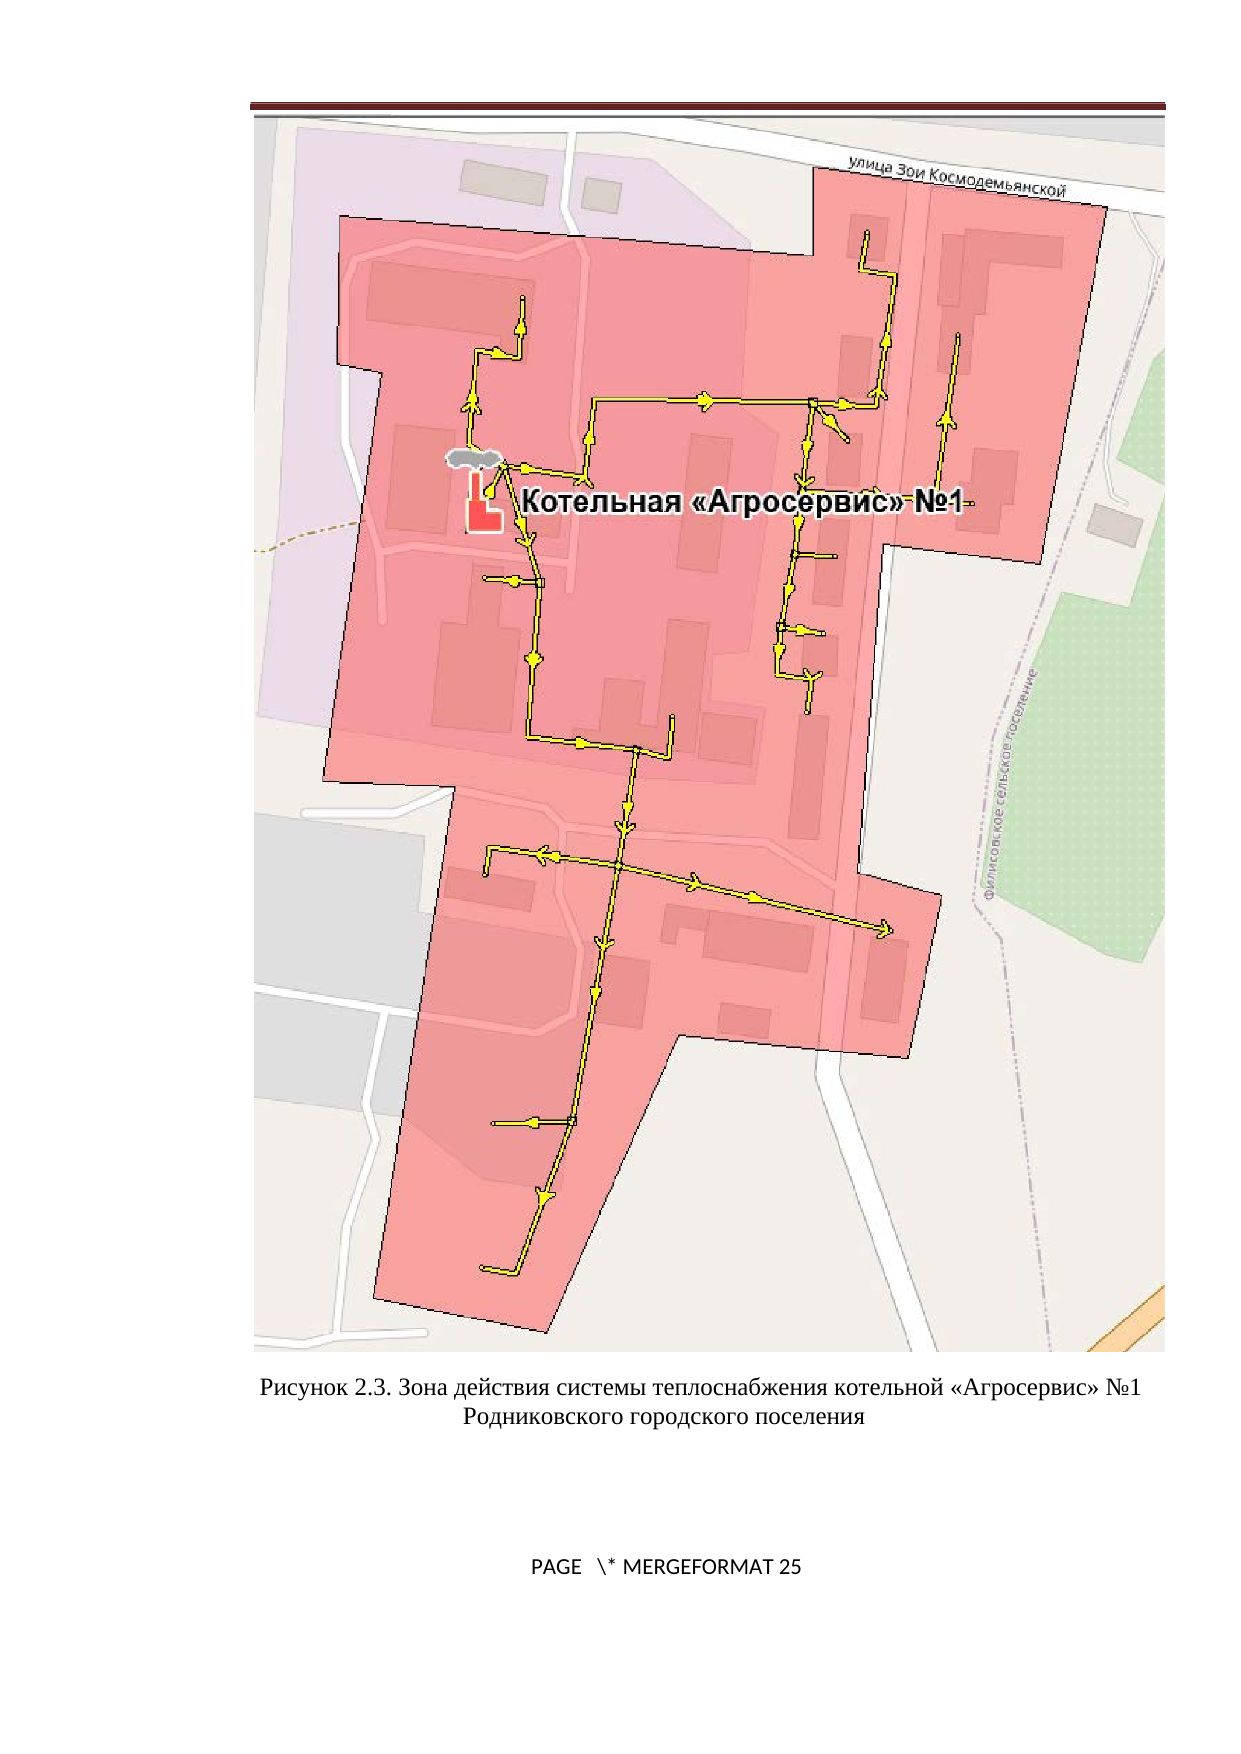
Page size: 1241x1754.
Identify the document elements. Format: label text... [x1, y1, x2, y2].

picture [250, 104, 1166, 1352]
text Рисунок 2.3. Зона действия системы теплоснабжения котельной «Агросервис» №1 Родниковского городского поселения [162, 1372, 1165, 1429]
